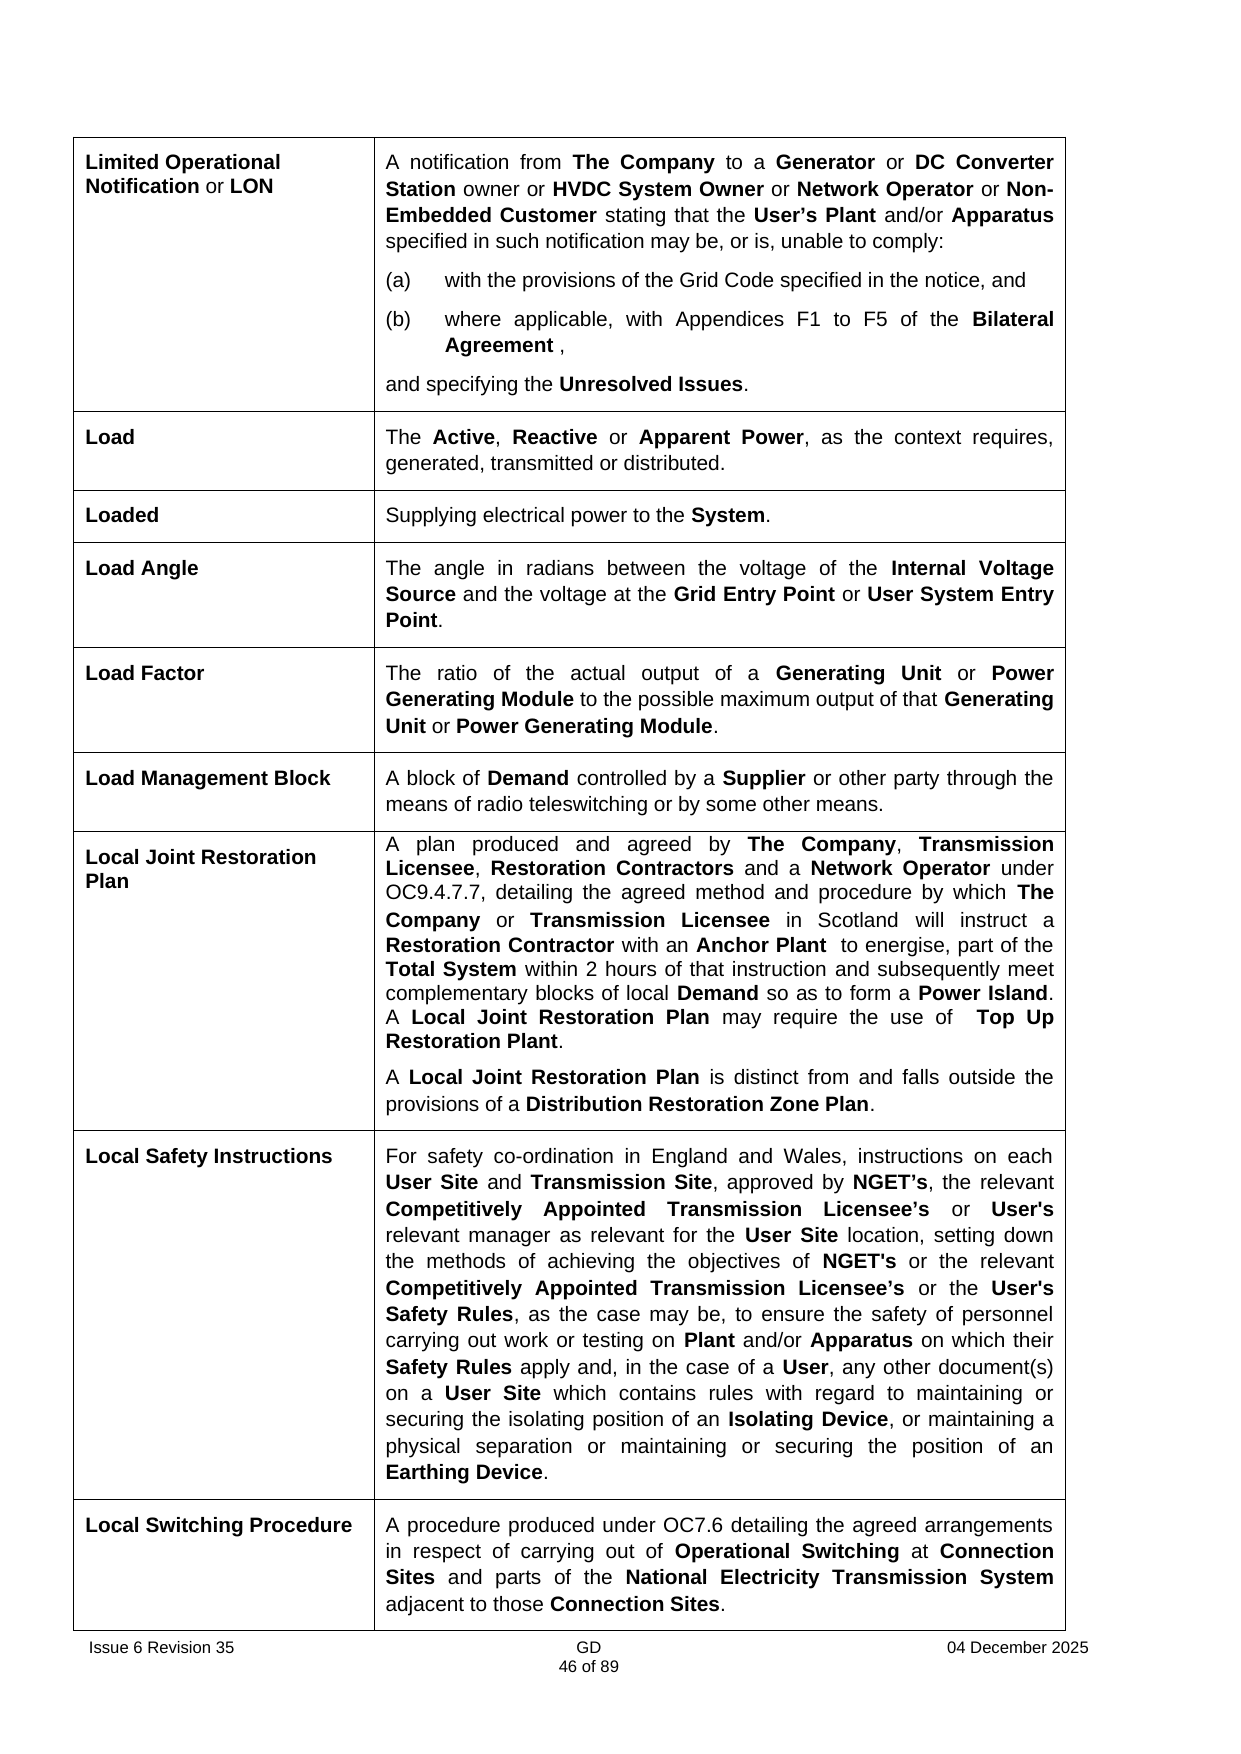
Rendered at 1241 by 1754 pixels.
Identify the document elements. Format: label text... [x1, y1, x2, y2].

table_cell Load Angle [74, 543, 374, 647]
table_cell Limited Operational Notification or LON [74, 138, 374, 411]
table_cell A block of Demand controlled by a Supplier or other party through the means of radio teleswitching or by some other means. [375, 753, 1065, 831]
table_cell Load Management Block [74, 753, 374, 831]
table_cell A notification from The Company to a Generator or DC Converter Station owner or HVDC System Owner or Network Operator or Non-Embedded Customer stating that the User’s Plant and/or Apparatus specified in such notification may be, or is, unable to comply: (a) with the provisions of the Grid Code specified in the notice, and (b) where applicable, with Appendices F1 to F5 of the Bilateral Agreement , and specifying the Unresolved Issues. [375, 138, 1065, 411]
table_cell The angle in radians between the voltage of the Internal Voltage Source and the voltage at the Grid Entry Point or User System Entry Point. [375, 543, 1065, 647]
table_cell Load [74, 412, 374, 490]
table_cell Load Factor [74, 648, 374, 752]
table_cell For safety co-ordination in England and Wales, instructions on each User Site and Transmission Site, approved by NGET’s, the relevant Competitively Appointed Transmission Licensee’s or User's relevant manager as relevant for the User Site location, setting down the methods of achieving the objectives of NGET's or the relevant Competitively Appointed Transmission Licensee’s or the User's Safety Rules, as the case may be, to ensure the safety of personnel carrying out work or testing on Plant and/or Apparatus on which their Safety Rules apply and, in the case of a User, any other document(s) on a User Site which contains rules with regard to maintaining or securing the isolating position of an Isolating Device, or maintaining a physical separation or maintaining or securing the position of an Earthing Device. [375, 1131, 1065, 1499]
table_cell Local Joint Restoration Plan [74, 832, 374, 1130]
table_cell Supplying electrical power to the System. [375, 491, 1065, 542]
table_cell A plan produced and agreed by The Company, Transmission Licensee, Restoration Contractors and a Network Operator under OC9.4.7.7, detailing the agreed method and procedure by which The Company or Transmission Licensee in Scotland will instruct a Restoration Contractor with an Anchor Plant to energise, part of the Total System within 2 hours of that instruction and subsequently meet complementary blocks of local Demand so as to form a Power Island. A Local Joint Restoration Plan may require the use of Top Up Restoration Plant. A Local Joint Restoration Plan is distinct from and falls outside the provisions of a Distribution Restoration Zone Plan. [375, 832, 1065, 1130]
table_cell Local Safety Instructions [74, 1131, 374, 1499]
table_cell The Active, Reactive or Apparent Power, as the context requires, generated, transmitted or distributed. [375, 412, 1065, 490]
table_cell The ratio of the actual output of a Generating Unit or Power Generating Module to the possible maximum output of that Generating Unit or Power Generating Module. [375, 648, 1065, 752]
table_cell A procedure produced under OC7.6 detailing the agreed arrangements in respect of carrying out of Operational Switching at Connection Sites and parts of the National Electricity Transmission System adjacent to those Connection Sites. [375, 1500, 1065, 1630]
table_cell Loaded [74, 491, 374, 542]
table_cell Local Switching Procedure [74, 1500, 374, 1630]
